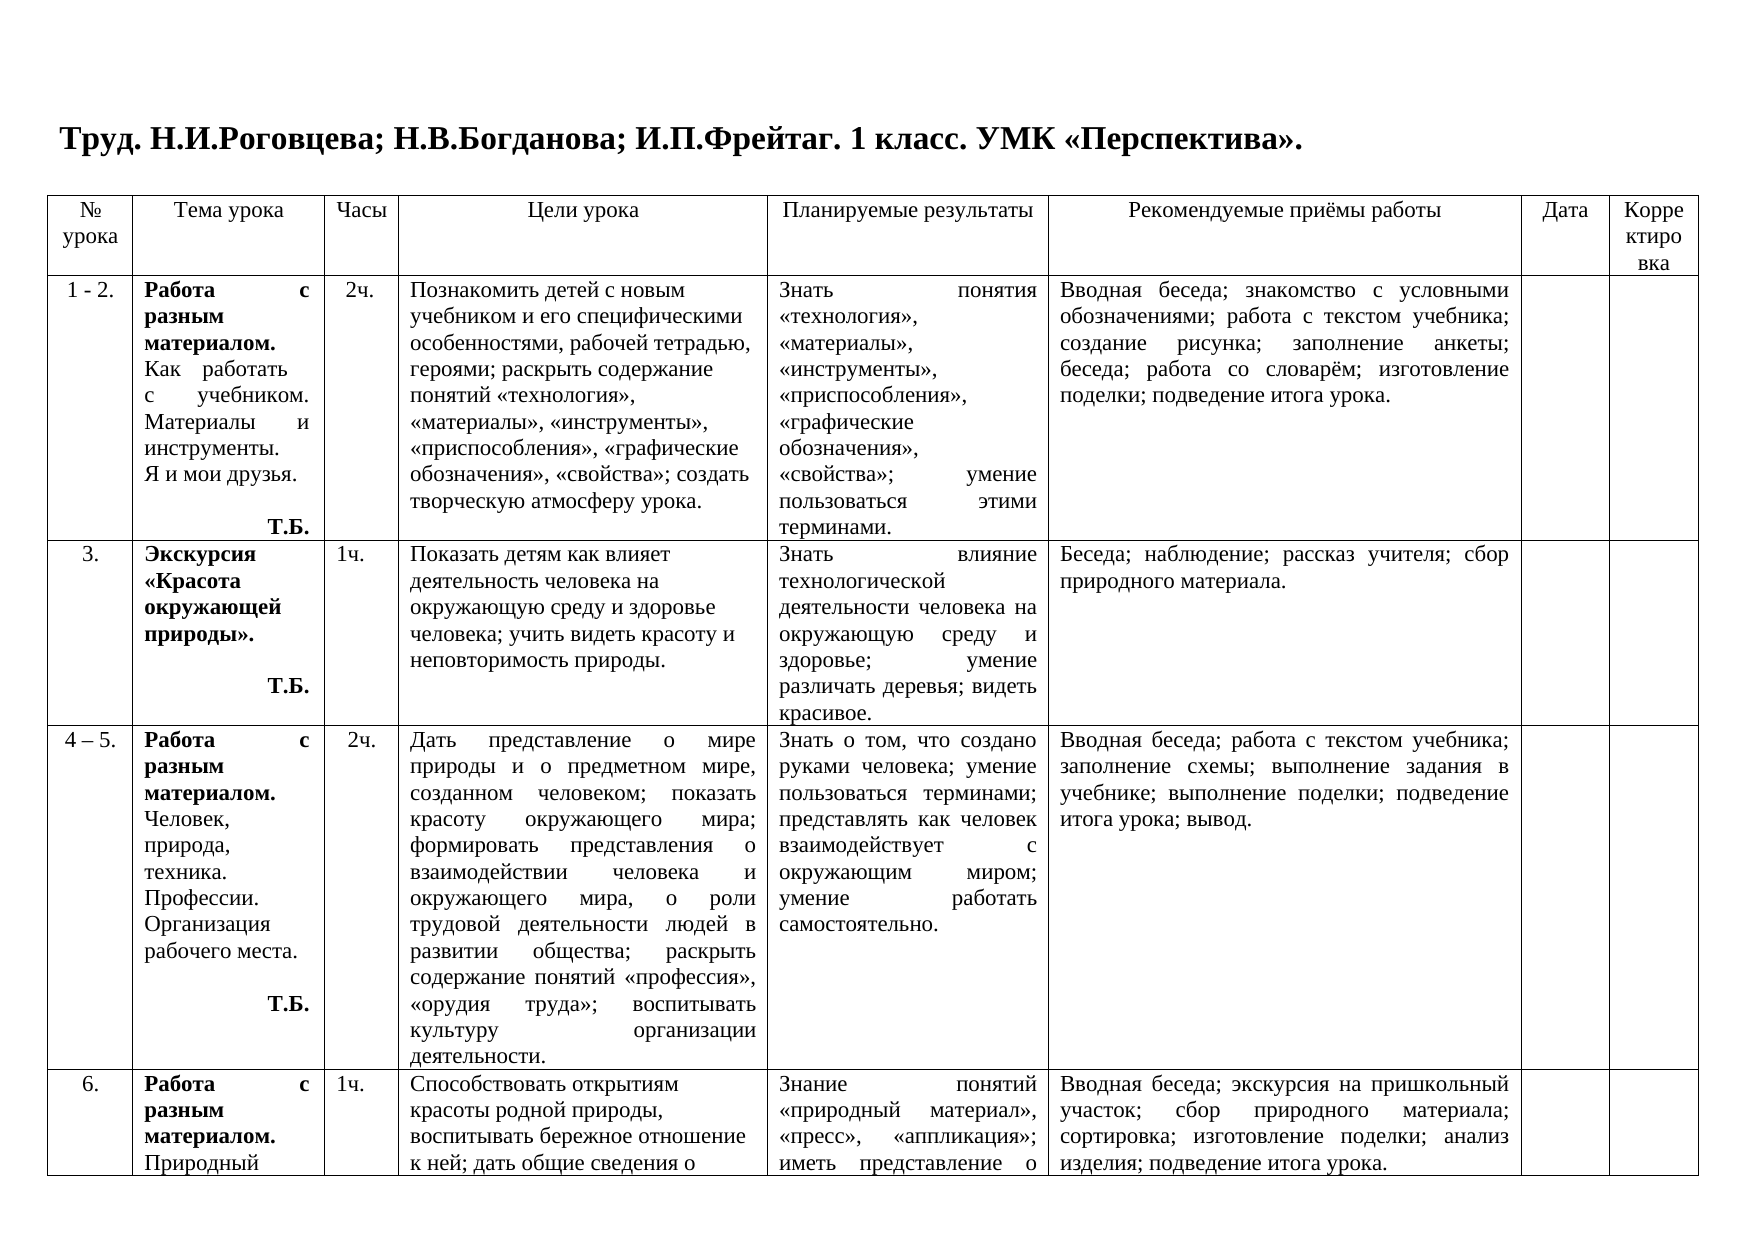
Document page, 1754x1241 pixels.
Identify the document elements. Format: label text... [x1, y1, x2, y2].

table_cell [1049, 1070, 1521, 1175]
table_cell Познакомить детей с новым учебником и его специфическими особенностями, рабочей тетрадью, героями; раскрыть содержание понятий «технология», «материалы», «инструменты», «приспособления», «графические обозначения», «свойства»; создать творческую атмосферу урока. [399, 276, 767, 539]
table_cell 1ч. [325, 541, 398, 725]
table_cell [1522, 726, 1609, 1069]
table_cell Дать представление о мире природы и о предметном мире, созданном человеком; показать красоту окружающего мира; формировать представления о взаимодействии человека и окружающего мира, о роли трудовой деятельности людей в развитии общества; раскрыть содержание понятий «профессия», «орудия труда»; воспитывать культуру организации деятельности. [399, 726, 767, 1069]
table_cell Экскурсия «Красота окружающей природы». Т.Б. [133, 541, 324, 725]
table_cell 2ч. [325, 726, 398, 1069]
table_cell 3. [48, 541, 132, 725]
table_cell [1522, 541, 1609, 725]
table_cell Вводная беседа; знакомство с условными обозначениями; работа с текстом учебника; создание рисунка; заполнение анкеты; беседа; работа со словарём; изготовление поделки; подведение итога урока. [1049, 276, 1521, 539]
table_cell 1 - 2. [48, 276, 132, 539]
table_cell Работа с разным материалом. Как работать с учебником. Материалы и инструменты. Я и мои друзья. Т.Б. [133, 276, 324, 539]
table_cell Знать о том, что создано руками человека; умение пользоваться терминами; представлять как человек взаимодействует с окружающим миром; умение работать самостоятельно. [768, 726, 1048, 1069]
table_cell [1522, 276, 1609, 539]
table_cell 6. [48, 1070, 132, 1175]
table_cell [768, 1070, 1048, 1175]
table_header Часы [325, 196, 398, 275]
table_header Корректировка [1610, 196, 1698, 275]
table_cell [1610, 541, 1698, 725]
table_header Тема урока [133, 196, 324, 275]
table_cell [1610, 276, 1698, 539]
table_cell Вводная беседа; работа с текстом учебника; заполнение схемы; выполнение задания в учебнике; выполнение поделки; подведение итога урока; вывод. [1049, 726, 1521, 1069]
table_header Планируемые результаты [768, 196, 1048, 275]
table_cell [1610, 1070, 1698, 1175]
table_cell Показать детям как влияет деятельность человека на окружающую среду и здоровье человека; учить видеть красоту и неповторимость природы. [399, 541, 767, 725]
table_header № урока [48, 196, 132, 275]
table_cell Беседа; наблюдение; рассказ учителя; сбор природного материала. [1049, 541, 1521, 725]
table_cell 1ч. [325, 1070, 398, 1175]
table_header Рекомендуемые приёмы работы [1049, 196, 1521, 275]
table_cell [133, 1070, 324, 1175]
table_header Цели урока [399, 196, 767, 275]
table_cell [1522, 1070, 1609, 1175]
table_cell 2ч. [325, 276, 398, 539]
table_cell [399, 1070, 767, 1175]
table_cell Работа с разным материалом. Человек, природа, техника. Профессии. Организация рабочего места. Т.Б. [133, 726, 324, 1069]
table_cell Знать влияние технологической деятельности человека на окружающую среду и здоровье; умение различать деревья; видеть красивое. [768, 541, 1048, 725]
table_cell 4 – 5. [48, 726, 132, 1069]
table_header Дата [1522, 196, 1609, 275]
table_cell Знать понятия «технология», «материалы», «инструменты», «приспособления», «графические обозначения», «свойства»; умение пользоваться этими терминами. [768, 276, 1048, 539]
text Труд. Н.И.Роговцева; Н.В.Богданова; И.П.Фрейтаг. 1 класс. УМК «Перспектива». [59, 118, 1695, 156]
table_cell [1610, 726, 1698, 1069]
